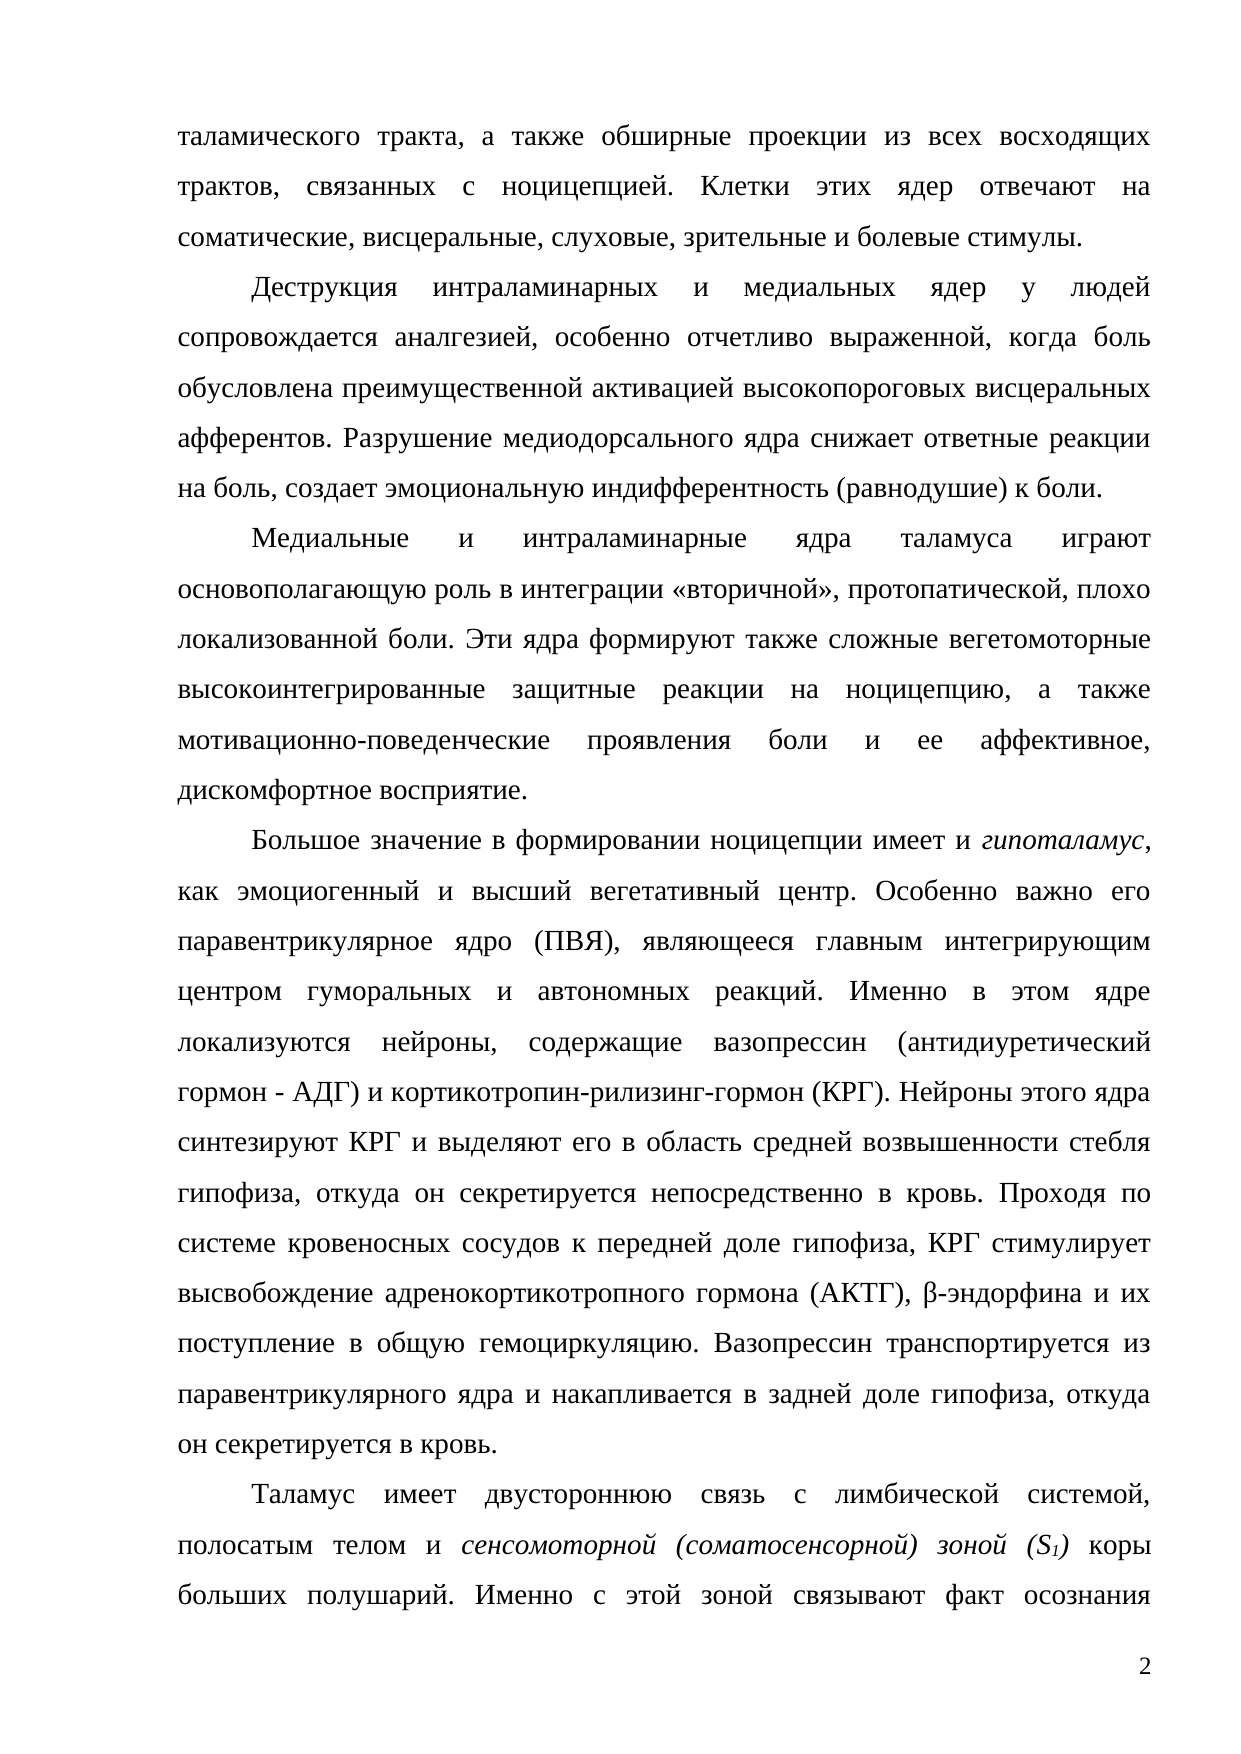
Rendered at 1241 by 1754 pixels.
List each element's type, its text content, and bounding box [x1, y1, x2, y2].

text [177, 1477, 1152, 1611]
text Большое значение в формировании ноцицепции имеет и гипоталамус, как эмоциогенный и высший вегетативный центр. Особенно важно его паравентрикулярное ядро (ПВЯ), являющееся главным интегрирующим центром гуморальных и автономных реакций. Именно в этом ядре локализуются нейроны, содержащие вазопрессин (антидиуретический гормон - АДГ) и кортикотропин-рилизинг-гормон (КРГ). Нейроны этого ядра синтезируют КРГ и выделяют его в область средней возвышенности стебля гипофиза, откуда он секретируется непосредственно в кровь. Проходя по системе кровеносных сосудов к передней доле гипофиза, КРГ стимулирует высвобождение адренокортикотропного гормона (АКТГ), β-эндорфина и их поступление в общую гемоциркуляцию. Вазопрессин транспортируется из паравентрикулярного ядра и накапливается в задней доле гипофиза, откуда он секретируется в кровь. [177, 822, 1152, 1460]
text Медиальные и интраламинарные ядра таламуса играют основополагающую роль в интеграции «вторичной», протопатической, плохо локализованной боли. Эти ядра формируют также сложные вегетомоторные высокоинтегрированные защитные реакции на ноцицепцию, а также мотивационно-поведенческие проявления боли и ее аффективное, дискомфортное восприятие. [177, 521, 1152, 806]
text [177, 118, 1152, 252]
text Деструкция интраламинарных и медиальных ядер у людей сопровождается аналгезией, особенно отчетливо выраженной, когда боль обусловлена преимущественной активацией высокопороговых висцеральных афферентов. Разрушение медиодорсального ядра снижает ответные реакции на боль, создает эмоциональную индифферентность (равнодушие) к боли. [177, 269, 1152, 504]
